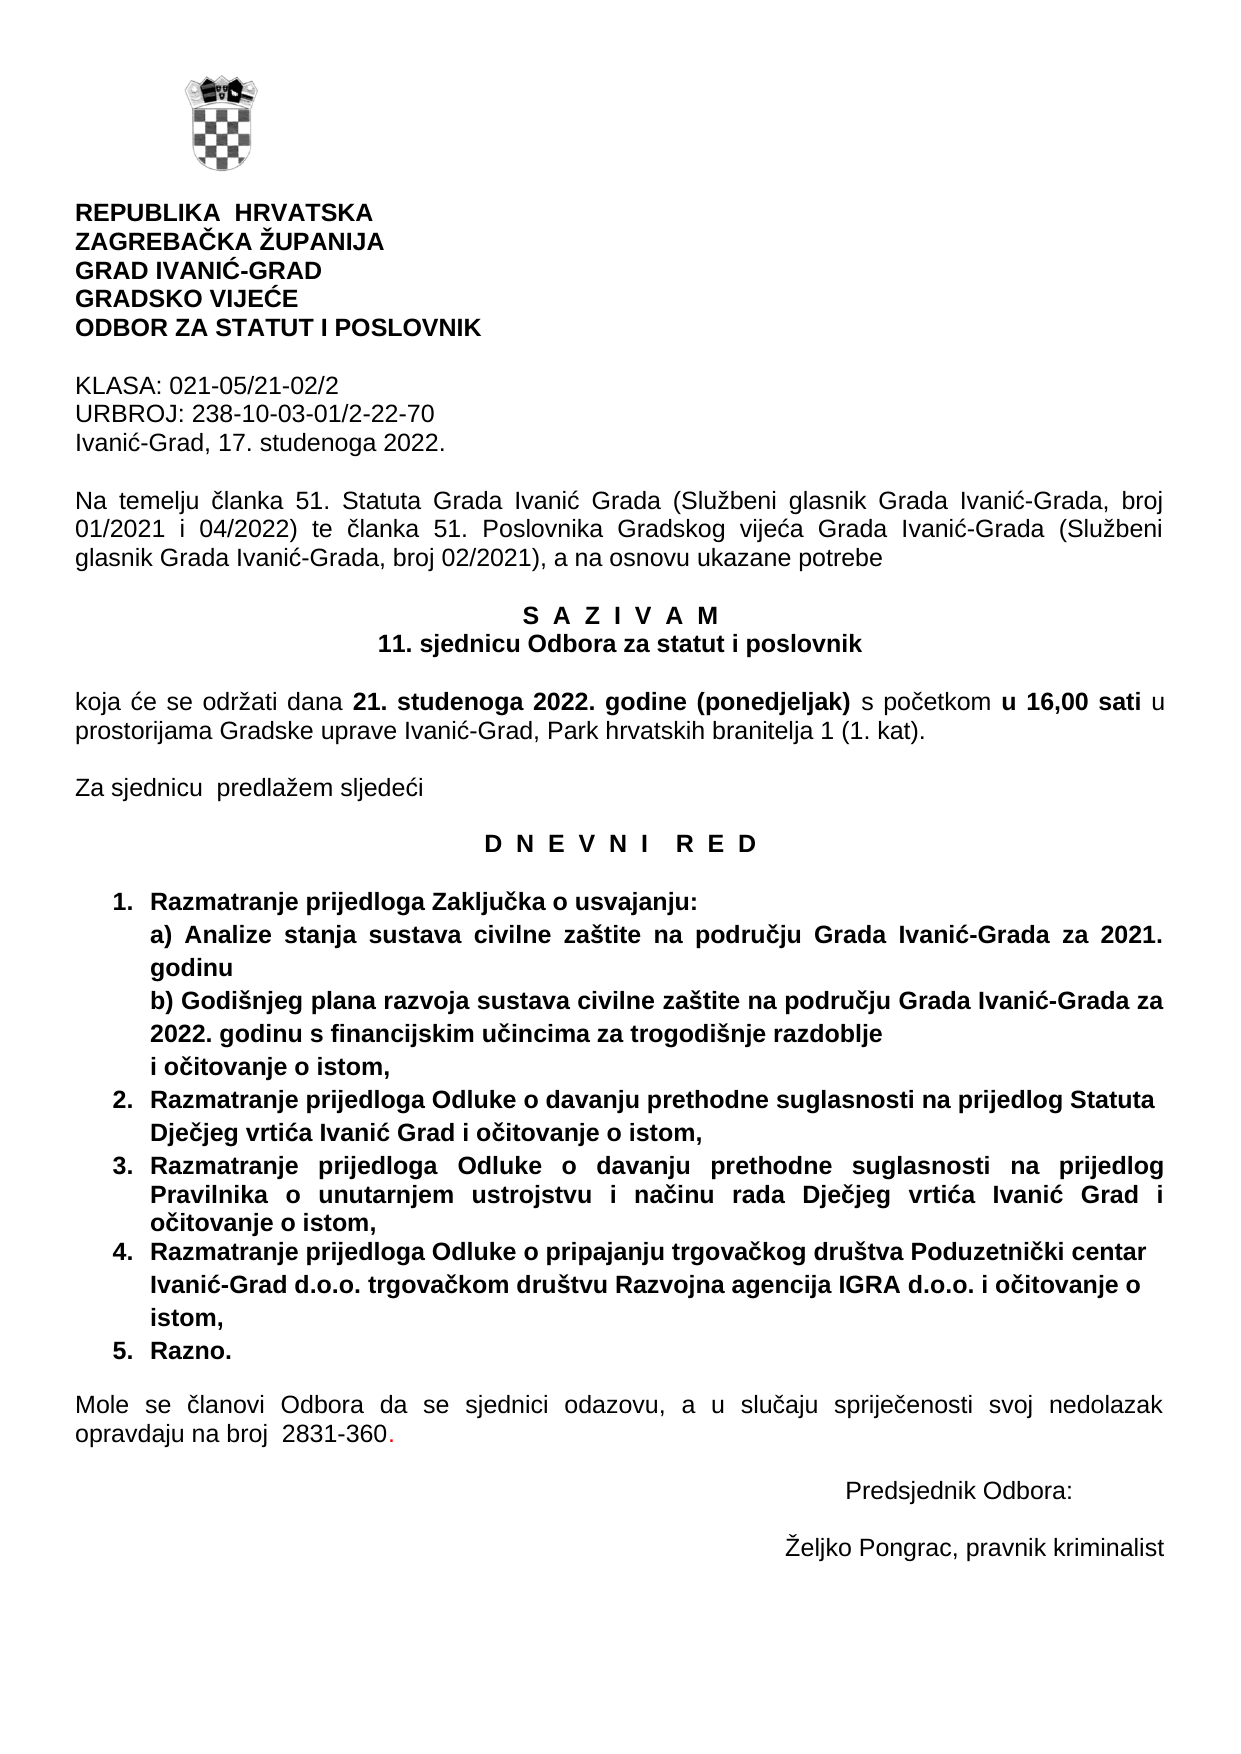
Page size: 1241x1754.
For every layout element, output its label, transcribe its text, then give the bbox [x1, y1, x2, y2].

list Razmatranje prijedloga Odluke o pripajanju trgovačkog društva Poduzetnički centar Ivanić-Grad d.o.o. trgovačkom društvu Razvojna agencija IGRA d.o.o. i očitovanje o istom, [112, 1237, 1165, 1332]
text KLASA: 021-05/21-02/2 [75, 371, 1165, 399]
text GRADSKO VIJEĆE [75, 284, 1165, 313]
text Mole se članovi Odbora da se sjednici odazovu, a u slučaju spriječenosti svoj nedolazak opravdaju na broj 2831-360. [75, 1390, 1165, 1448]
text Na temelju članka 51. Statuta Grada Ivanić Grada (Službeni glasnik Grada Ivanić-Grada, broj 01/2021 i 04/2022) te članka 51. Poslovnika Gradskog vijeća Grada Ivanić-Grada (Službeni glasnik Grada Ivanić-Grada, broj 02/2021), a na osnovu ukazane potrebe [75, 486, 1165, 572]
list Razmatranje prijedloga Odluke o davanju prethodne suglasnosti na prijedlog Statuta Dječjeg vrtića Ivanić Grad i očitovanje o istom, [112, 1085, 1165, 1147]
list b) Godišnjeg plana razvoja sustava civilne zaštite na području Grada Ivanić-Grada za 2022. godinu s financijskim učincima za trogodišnje razdoblje [150, 986, 1165, 1048]
text Željko Pongrac, pravnik kriminalist [75, 1533, 1165, 1562]
text ZAGREBAČKA ŽUPANIJA [75, 227, 1165, 256]
text GRAD IVANIĆ-GRAD [75, 256, 1165, 284]
list Razno. [112, 1336, 1165, 1365]
list a) Analize stanja sustava civilne zaštite na području Grada Ivanić-Grada za 2021. godinu [150, 920, 1165, 982]
text 11. sjednicu Odbora za statut i poslovnik [75, 629, 1165, 658]
list i očitovanje o istom, [150, 1052, 1165, 1081]
text Predsjednik Odbora: [75, 1476, 1165, 1505]
picture [183, 75, 259, 172]
text ODBOR ZA STATUT I POSLOVNIK [75, 313, 1165, 342]
text S A Z I V A M [75, 601, 1165, 629]
text D N E V N I R E D [75, 829, 1165, 858]
list Razmatranje prijedloga Zaključka o usvajanju: [112, 887, 1165, 916]
list Razmatranje prijedloga Odluke o davanju prethodne suglasnosti na prijedlog Pravilnika o unutarnjem ustrojstvu i načinu rada Dječjeg vrtića Ivanić Grad i očitovanje o istom, [112, 1151, 1165, 1237]
text koja će se održati dana 21. studenoga 2022. godine (ponedjeljak) s početkom u 16,00 sati u prostorijama Gradske uprave Ivanić-Grad, Park hrvatskih branitelja 1 (1. kat). [75, 687, 1165, 744]
text Ivanić-Grad, 17. studenoga 2022. [75, 428, 1165, 457]
text REPUBLIKA HRVATSKA [75, 198, 1165, 227]
text URBROJ: 238-10-03-01/2-22-70 [75, 399, 1165, 428]
text Za sjednicu predlažem sljedeći [75, 772, 1165, 801]
